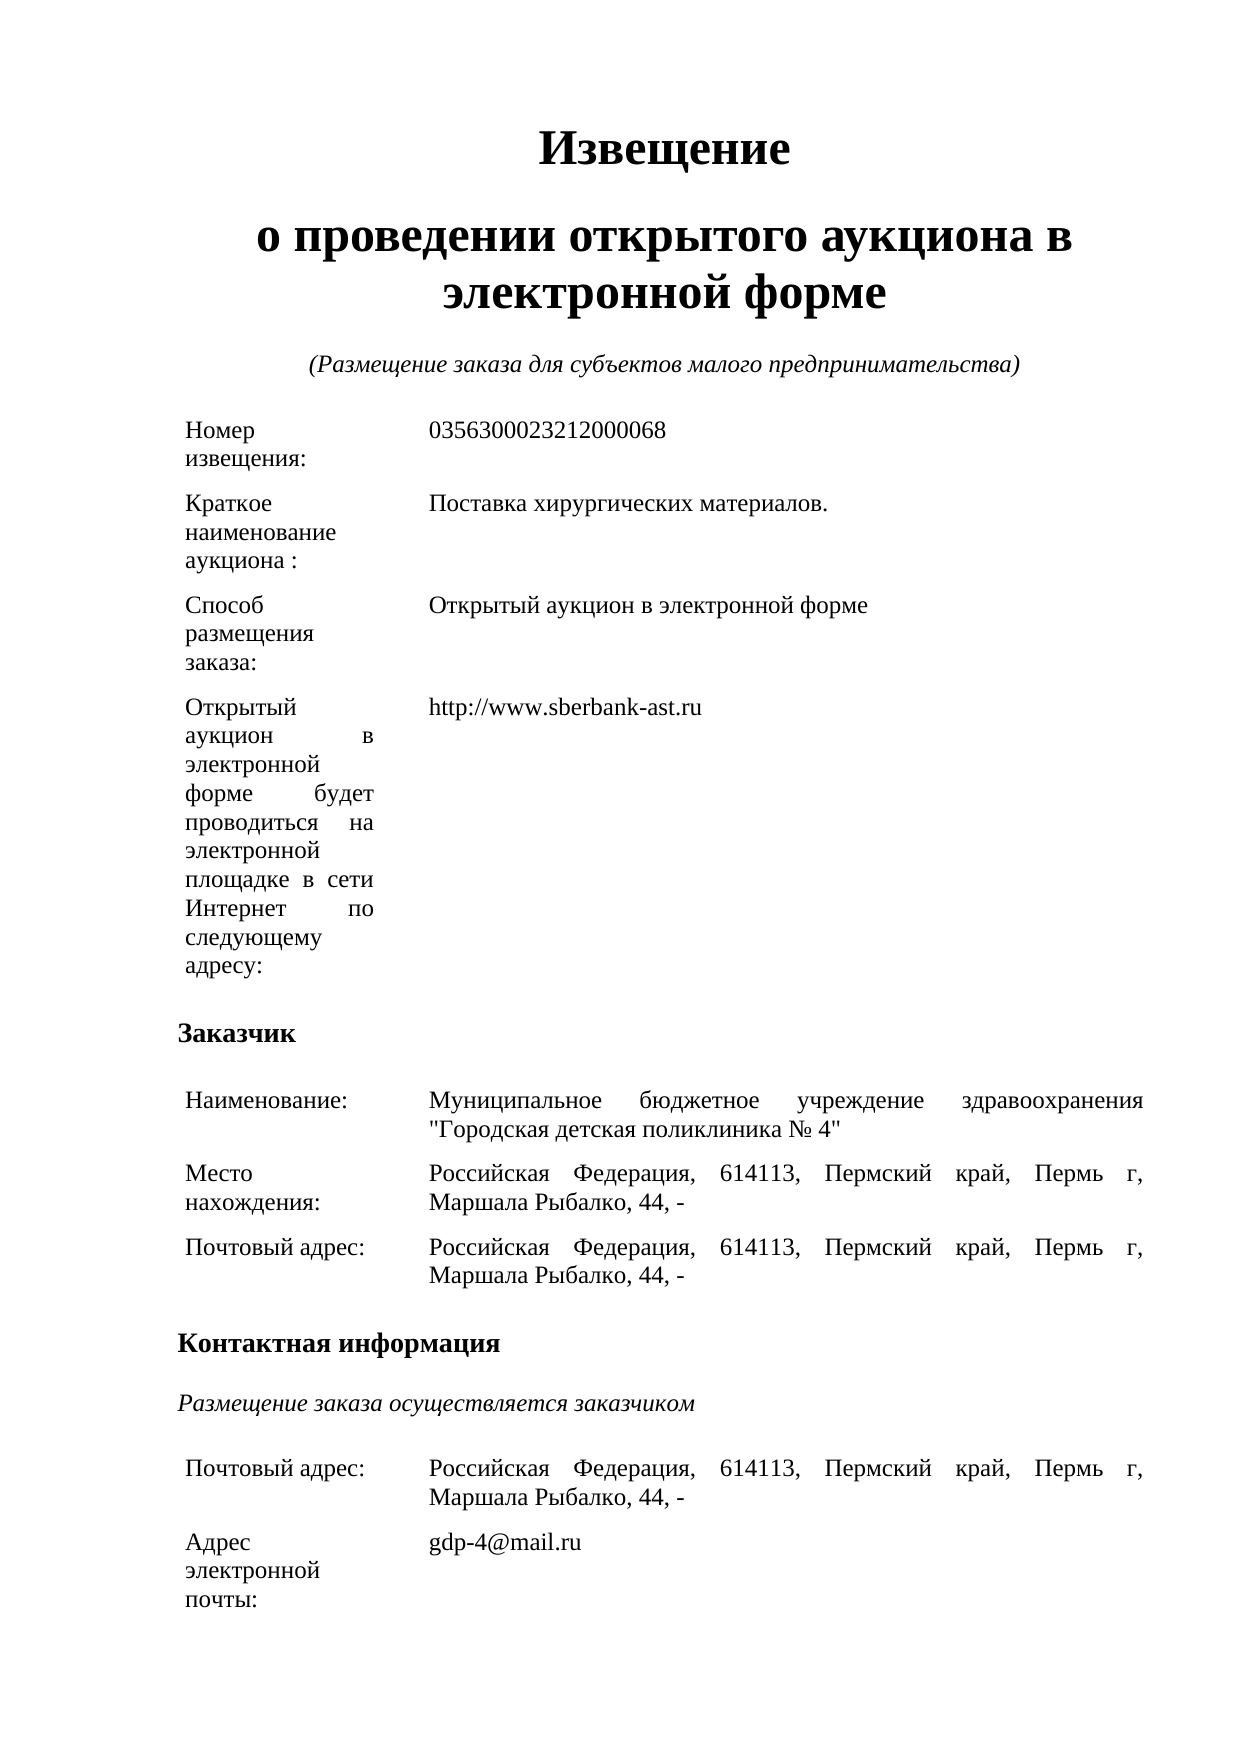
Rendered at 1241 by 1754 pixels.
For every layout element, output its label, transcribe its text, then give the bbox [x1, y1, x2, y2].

table_cell Российская Федерация, 614113, Пермский край, Пермь г, Маршала Рыбалко, 44, - [421, 1151, 1152, 1224]
table_cell Почтовый адрес: [177, 1224, 421, 1297]
text о проведении открытого аукциона в электронной форме [177, 205, 1152, 320]
table_header 0356300023212000068 [421, 407, 1152, 480]
text Размещение заказа осуществляется заказчиком [177, 1388, 1152, 1416]
table_cell Российская Федерация, 614113, Пермский край, Пермь г, Маршала Рыбалко, 44, - [421, 1224, 1152, 1297]
table_header Почтовый адрес: [177, 1446, 421, 1519]
table_cell Способ размещения заказа: [177, 582, 421, 684]
table_header Российская Федерация, 614113, Пермский край, Пермь г, Маршала Рыбалко, 44, - [421, 1446, 1152, 1519]
table_header Муниципальное бюджетное учреждение здравоохранения "Городская детская поликлиника № 4" [421, 1078, 1152, 1151]
text Заказчик [177, 1016, 1152, 1048]
table_header Наименование: [177, 1078, 421, 1151]
table_cell Краткое наименование аукциона : [177, 480, 421, 582]
table_cell http://www.sberbank-ast.ru [421, 684, 1152, 987]
text Извещение [177, 118, 1152, 176]
table_cell Место нахождения: [177, 1151, 421, 1224]
text (Размещение заказа для субъектов малого предпринимательства) [177, 349, 1152, 378]
table_cell Поставка хирургических материалов. [421, 480, 1152, 582]
text Контактная информация [177, 1326, 1152, 1358]
table_cell Открытый аукцион в электронной форме будет проводиться на электронной площадке в сети Интернет по следующему адресу: [177, 684, 421, 987]
table_header Номер извещения: [177, 407, 421, 480]
table_cell Открытый аукцион в электронной форме [421, 582, 1152, 684]
table_cell Адрес электронной почты: [177, 1519, 421, 1621]
table_cell gdp-4@mail.ru [421, 1519, 1152, 1621]
